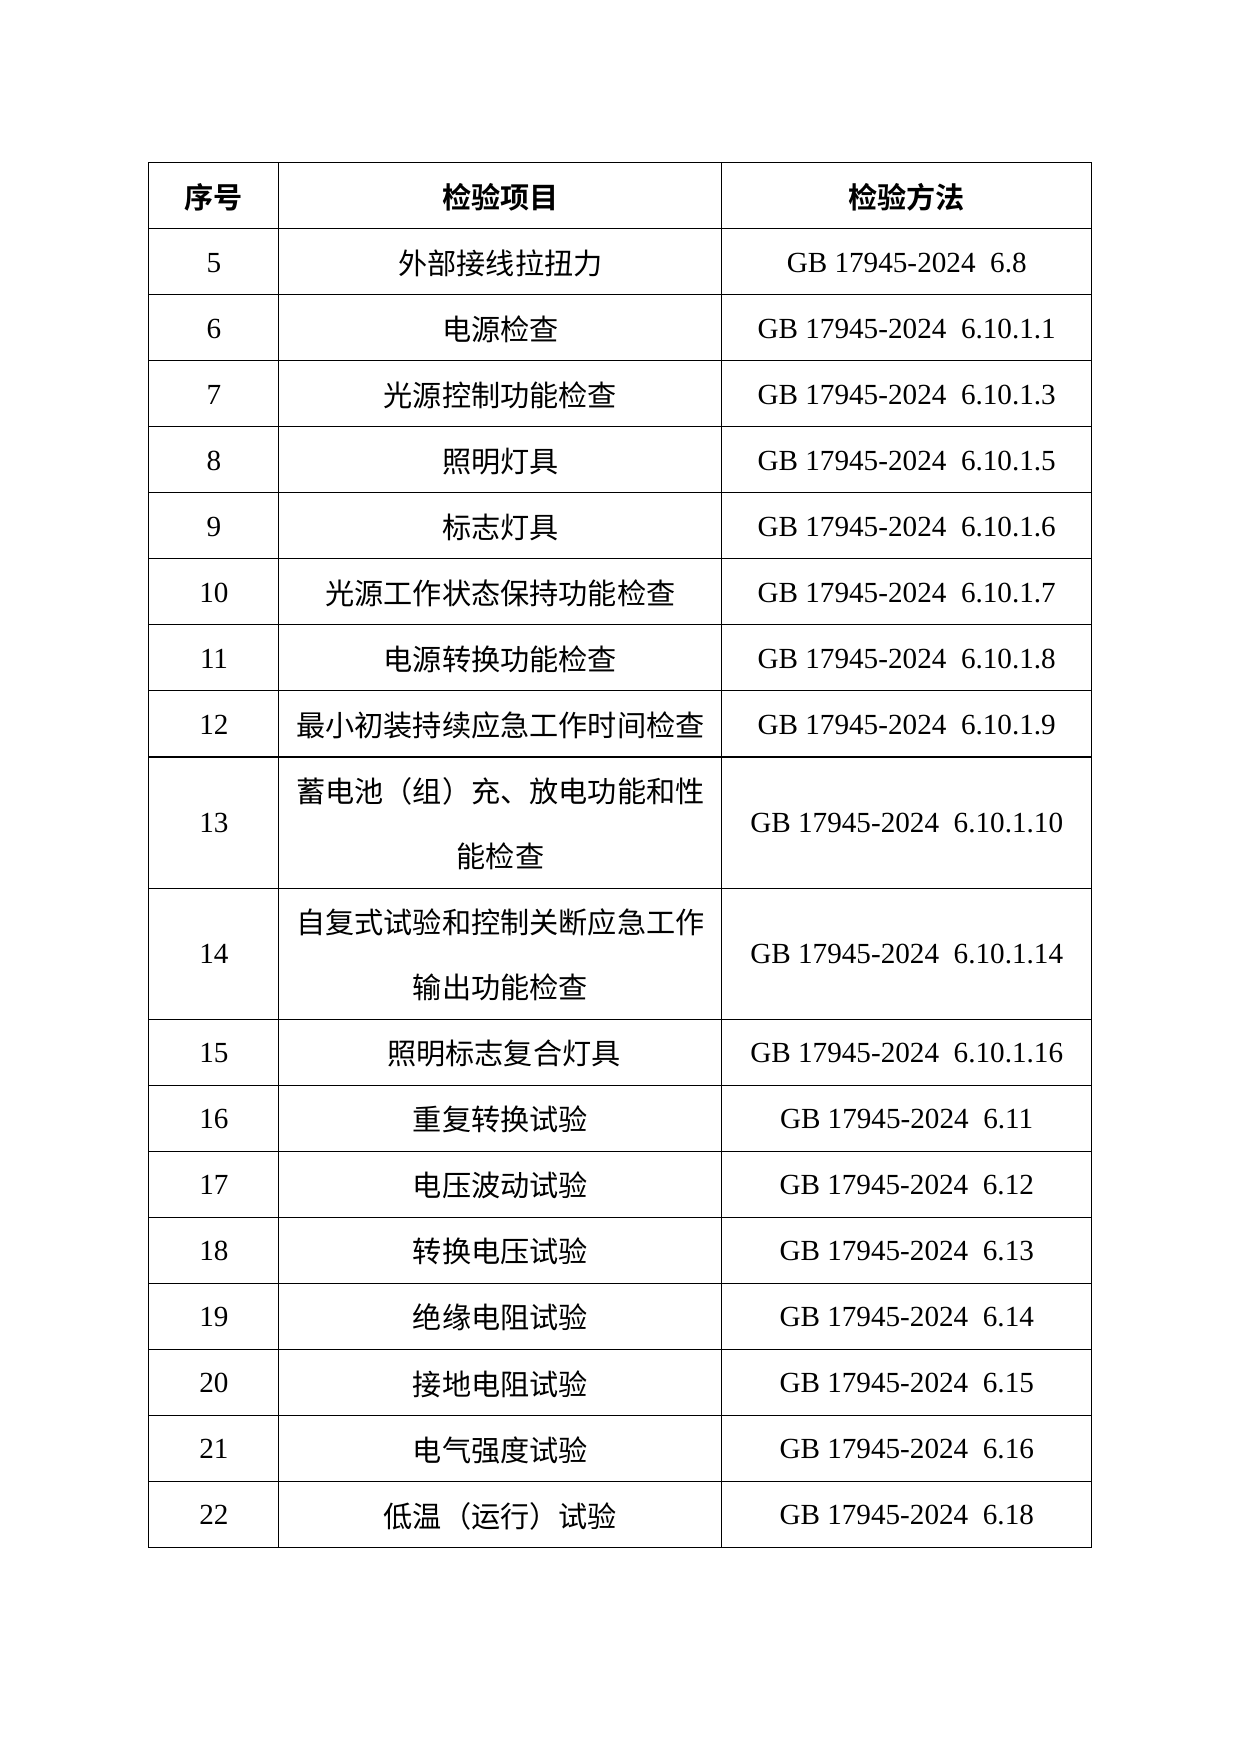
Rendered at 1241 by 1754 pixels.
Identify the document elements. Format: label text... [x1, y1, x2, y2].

table_header 检验项目 [279, 163, 721, 228]
table_cell 光源工作状态保持功能检查 [279, 559, 721, 624]
table_cell GB 17945-2024 6.10.1.16 [722, 1020, 1091, 1084]
table_cell 11 [149, 625, 278, 690]
table_cell GB 17945-2024 6.10.1.8 [722, 625, 1091, 690]
table_cell GB 17945-2024 6.10.1.5 [722, 427, 1091, 492]
table_header 检验方法 [722, 163, 1091, 228]
table_cell 5 [149, 229, 278, 294]
table_cell GB 17945-2024 6.10.1.6 [722, 493, 1091, 558]
table_cell 22 [149, 1482, 278, 1547]
table_cell GB 17945-2024 6.14 [722, 1284, 1091, 1349]
table_cell 9 [149, 493, 278, 558]
table_cell 外部接线拉扭力 [279, 229, 721, 294]
table_cell 13 [149, 758, 278, 887]
table_cell GB 17945-2024 6.18 [722, 1482, 1091, 1547]
table_cell GB 17945-2024 6.12 [722, 1152, 1091, 1217]
table_cell 21 [149, 1416, 278, 1481]
table_cell 20 [149, 1350, 278, 1415]
table_cell 电源转换功能检查 [279, 625, 721, 690]
table_cell GB 17945-2024 6.16 [722, 1416, 1091, 1481]
table_cell 18 [149, 1218, 278, 1283]
table_cell 接地电阻试验 [279, 1350, 721, 1415]
table_cell 转换电压试验 [279, 1218, 721, 1283]
table_cell 照明灯具 [279, 427, 721, 492]
table_cell GB 17945-2024 6.10.1.1 [722, 295, 1091, 360]
table_cell 16 [149, 1086, 278, 1151]
table_cell 蓄电池（组）充、放电功能和性能检查 [279, 758, 721, 887]
table_header 序号 [149, 163, 278, 228]
table_cell 自复式试验和控制关断应急工作输出功能检查 [279, 889, 721, 1018]
table_cell 照明标志复合灯具 [279, 1020, 721, 1084]
table_cell 6 [149, 295, 278, 360]
table_cell 17 [149, 1152, 278, 1217]
table_cell GB 17945-2024 6.10.1.10 [722, 758, 1091, 887]
table_cell 低温（运行）试验 [279, 1482, 721, 1547]
table_cell GB 17945-2024 6.15 [722, 1350, 1091, 1415]
table_cell 最小初装持续应急工作时间检查 [279, 691, 721, 756]
table_cell GB 17945-2024 6.10.1.9 [722, 691, 1091, 756]
table_cell 绝缘电阻试验 [279, 1284, 721, 1349]
table_cell 14 [149, 889, 278, 1018]
table_cell 电源检查 [279, 295, 721, 360]
table_cell 光源控制功能检查 [279, 361, 721, 426]
table_cell GB 17945-2024 6.13 [722, 1218, 1091, 1283]
table_cell GB 17945-2024 6.10.1.14 [722, 889, 1091, 1018]
table_cell 8 [149, 427, 278, 492]
table_cell GB 17945-2024 6.8 [722, 229, 1091, 294]
table_cell 10 [149, 559, 278, 624]
table_cell 12 [149, 691, 278, 756]
table_cell 电气强度试验 [279, 1416, 721, 1481]
table_cell 标志灯具 [279, 493, 721, 558]
table_cell 19 [149, 1284, 278, 1349]
table_cell GB 17945-2024 6.10.1.3 [722, 361, 1091, 426]
table_cell 电压波动试验 [279, 1152, 721, 1217]
table_cell GB 17945-2024 6.10.1.7 [722, 559, 1091, 624]
table_cell 7 [149, 361, 278, 426]
table_cell 15 [149, 1020, 278, 1084]
table_cell 重复转换试验 [279, 1086, 721, 1151]
table_cell GB 17945-2024 6.11 [722, 1086, 1091, 1151]
